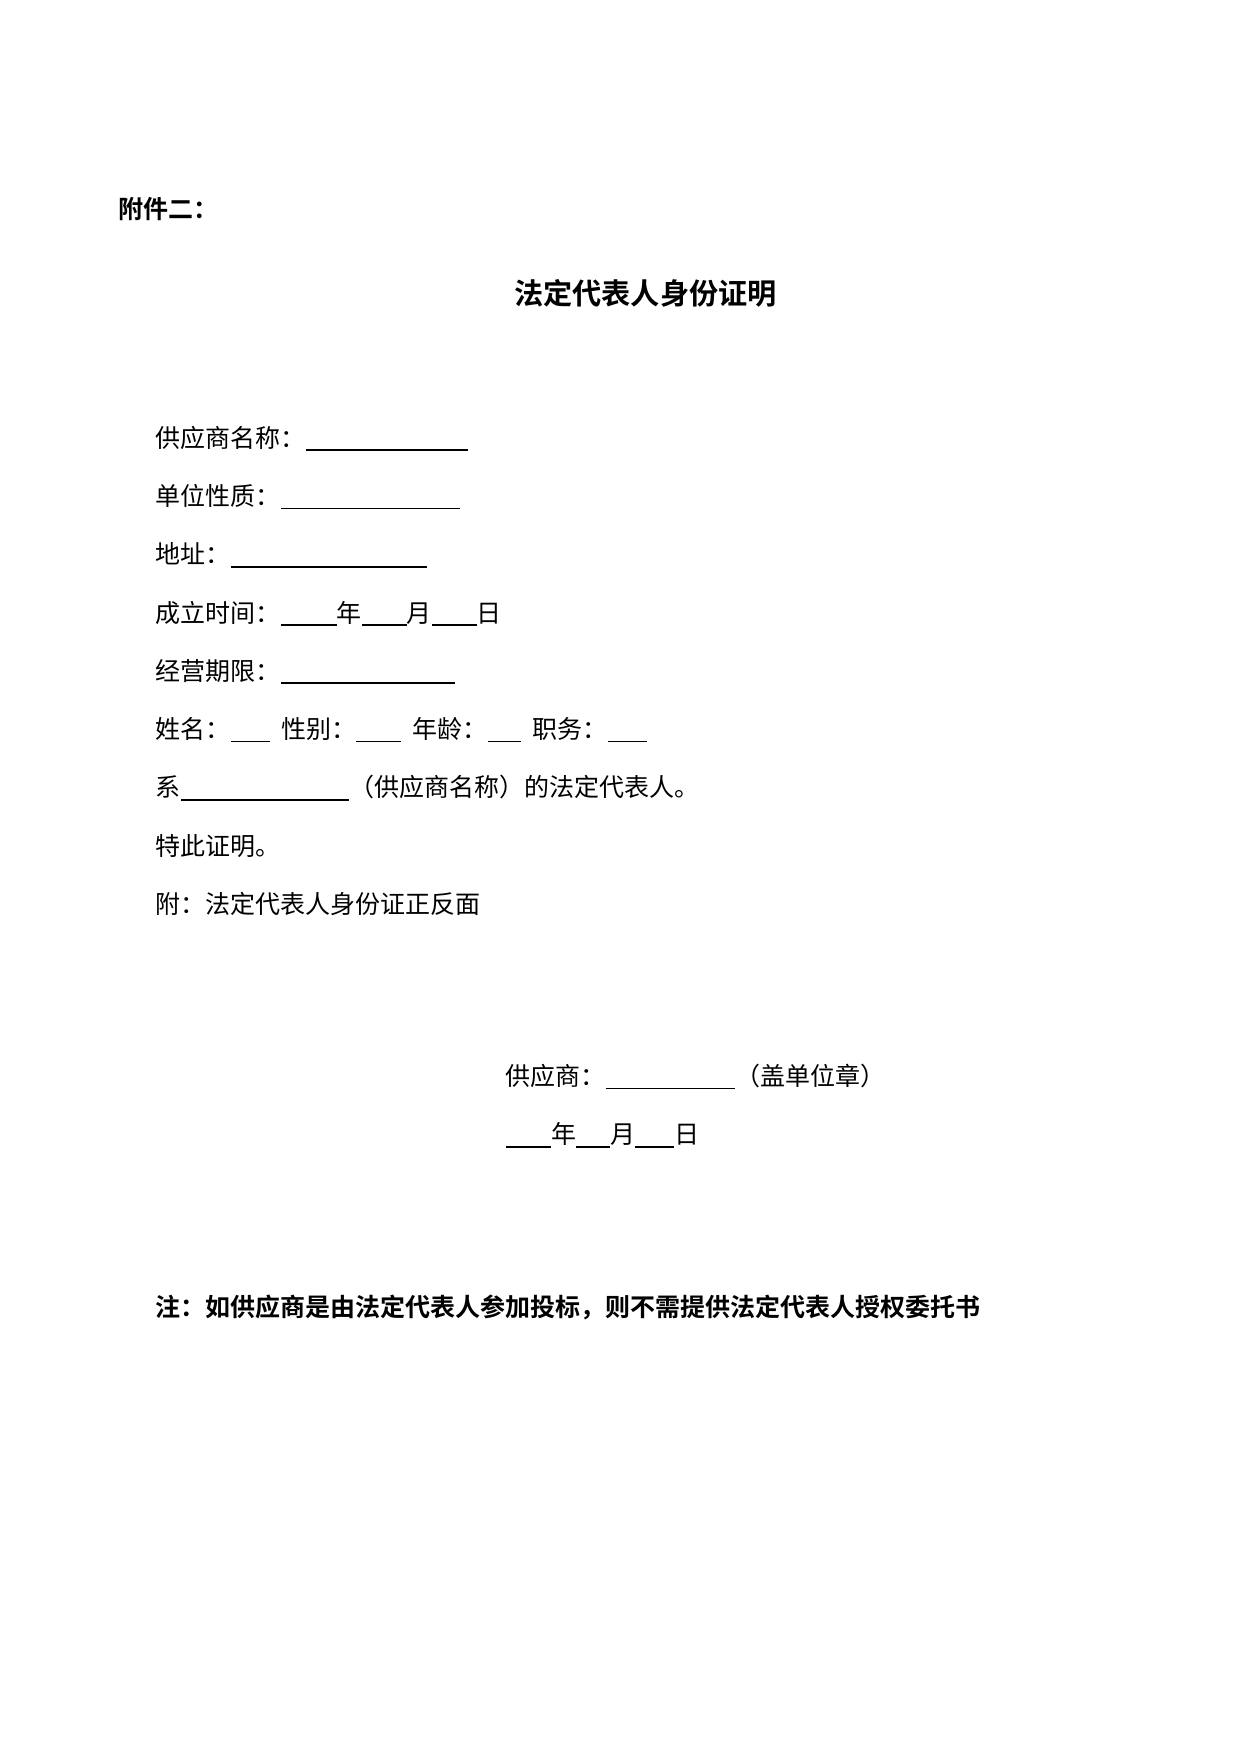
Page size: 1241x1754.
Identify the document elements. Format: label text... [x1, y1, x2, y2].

text 供应商： （盖单位章） [118, 1055, 1122, 1095]
text 系 （供应商名称）的法定代表人。 [118, 766, 1122, 806]
text 姓名： 性别： 年龄： 职务： [118, 708, 1122, 748]
text 经营期限： [118, 649, 1122, 689]
text 特此证明。 [118, 824, 1122, 864]
text 附件二： [118, 188, 1122, 228]
text 地址： [118, 533, 1122, 573]
subtitle 法定代表人身份证明 [118, 252, 1122, 332]
text 附：法定代表人身份证正反面 [118, 882, 1122, 922]
text 单位性质： [118, 475, 1122, 515]
text 注：如供应商是由法定代表人参加投标，则不需提供法定代表人授权委托书 [118, 1285, 1122, 1325]
text 供应商名称： [118, 416, 1122, 457]
text 年 月 日 [118, 1113, 1122, 1153]
text 成立时间： 年 月 日 [118, 591, 1122, 631]
